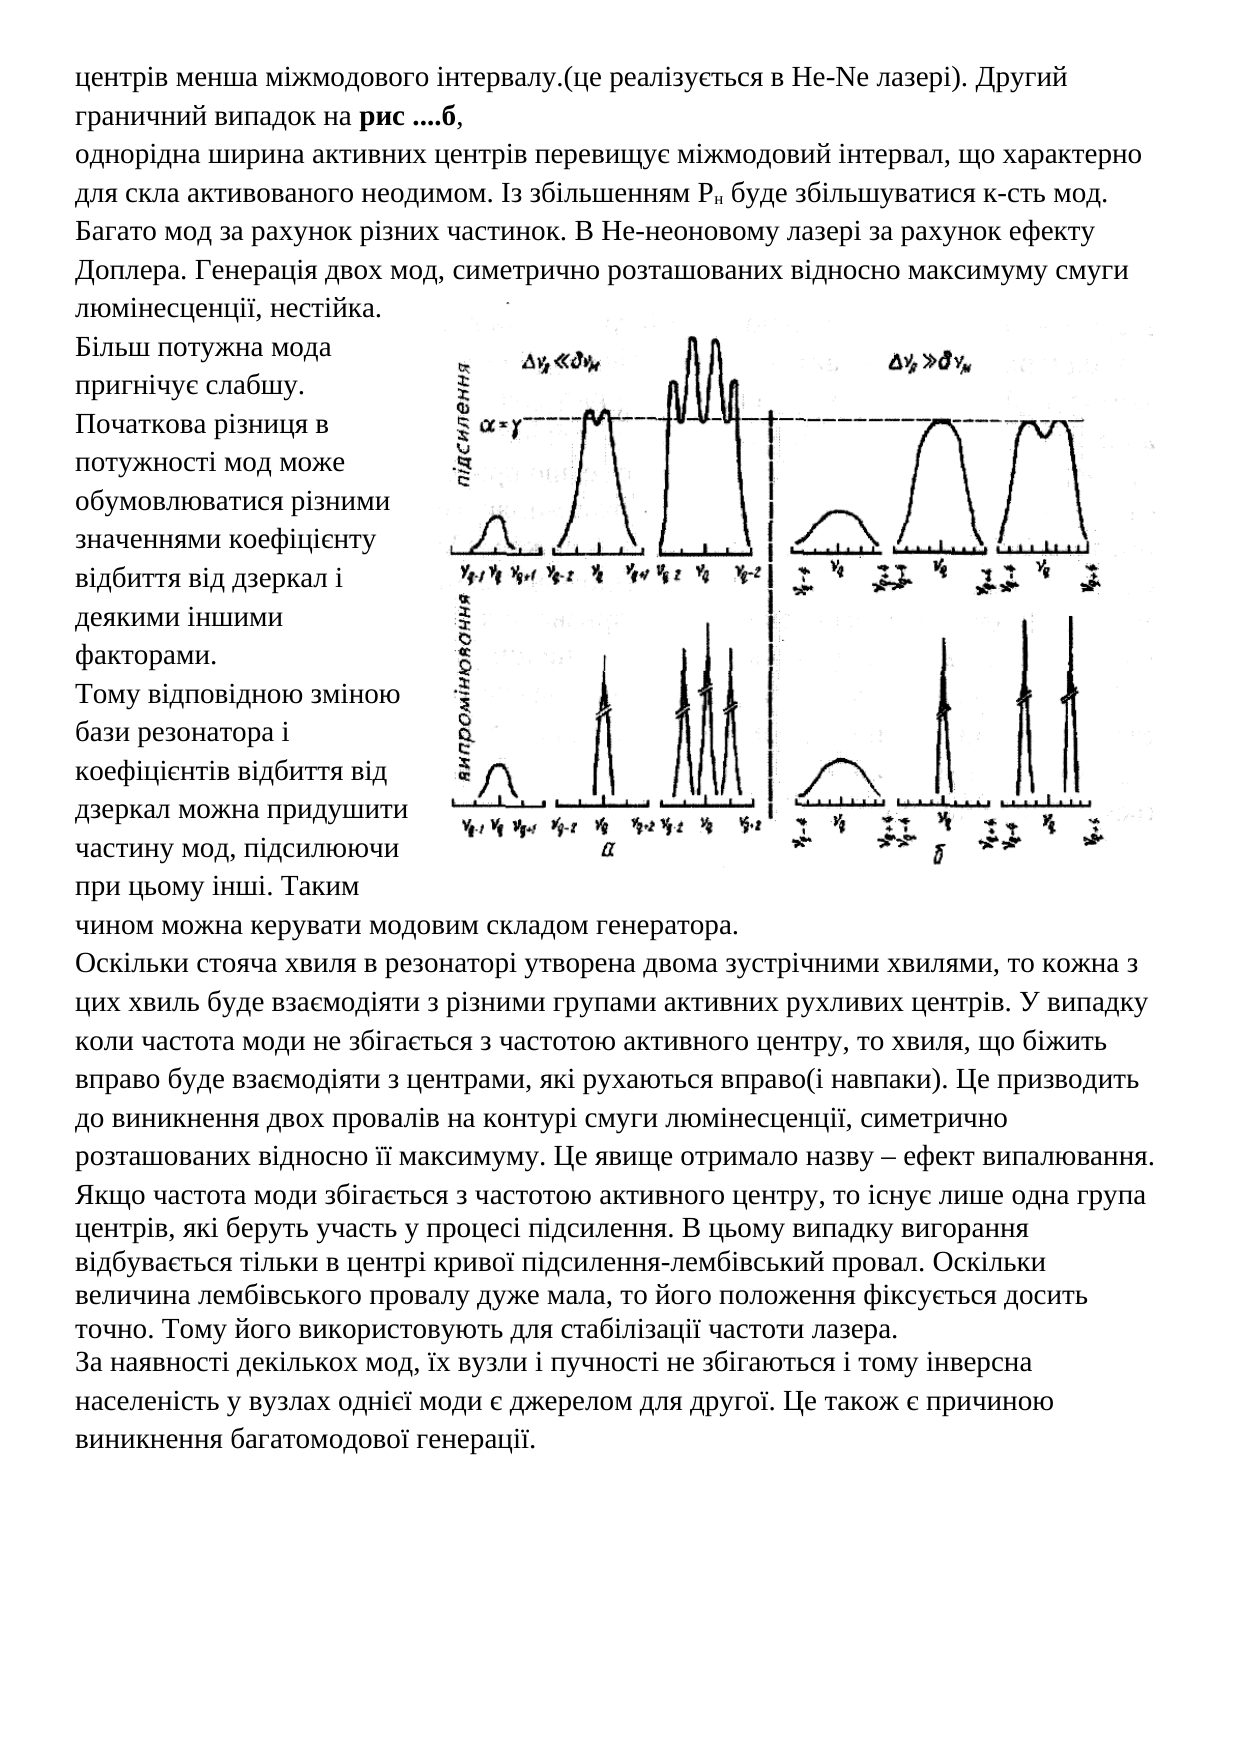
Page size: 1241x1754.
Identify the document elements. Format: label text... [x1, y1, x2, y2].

text За наявності декількох мод, їх вузли і пучності не збігаються і тому інверсна населеність у вузлах однієї моди є джерелом для другої. Це також є причиною виникнення багатомодової генерації. [75, 1344, 1165, 1455]
text Тому відповідною зміною бази резонатора і коефіцієнтів відбиття від дзеркал можна придушити частину мод, підсилюючи при цьому інші. Таким чином можна керувати модовим складом генератора. [75, 676, 1165, 941]
text Якщо частота моди збігається з частотою активного центру, то існує лише одна група центрів, які беруть участь у процесі підсилення. В цьому випадку вигорання відбувається тільки в центрі кривої підсилення-лембівський провал. Оскільки величина лембівського провалу дуже мала, то його положення фіксується досить точно. Тому його використовують для стабілізації частоти лазера. [75, 1177, 1165, 1344]
text Оскільки стояча хвиля в резонаторі утворена двома зустрічними хвилями, то кожна з цих хвиль буде взаємодіяти з різними групами активних рухливих центрів. У випадку коли частота моди не збігається з частотою активного центру, то хвиля, що біжить вправо буде взаємодіяти з центрами, які рухаються вправо(і навпаки). Це призводить до виникнення двох провалів на контурі смуги люмінесценції, симетрично розташованих відносно її максимуму. Це явище отримало назву – ефект випалювання. [75, 946, 1165, 1172]
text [75, 59, 1165, 131]
text однорідна ширина активних центрів перевищує міжмодовий інтервал, що характерно для скла активованого неодимом. Із збільшенням Рн буде збільшуватися к-сть мод. Багато мод за рахунок різних частинок. В Не-неоновому лазері за рахунок ефекту Доплера. Генерація двох мод, симетрично розташованих відносно максимуму смуги люмінесценції, нестійка. Більш потужна мода пригнічує слабшу. Початкова різниця в потужності мод може обумовлюватися різними значеннями коефіцієнту відбиття від дзеркал і деякими іншими факторами. [75, 136, 1165, 671]
